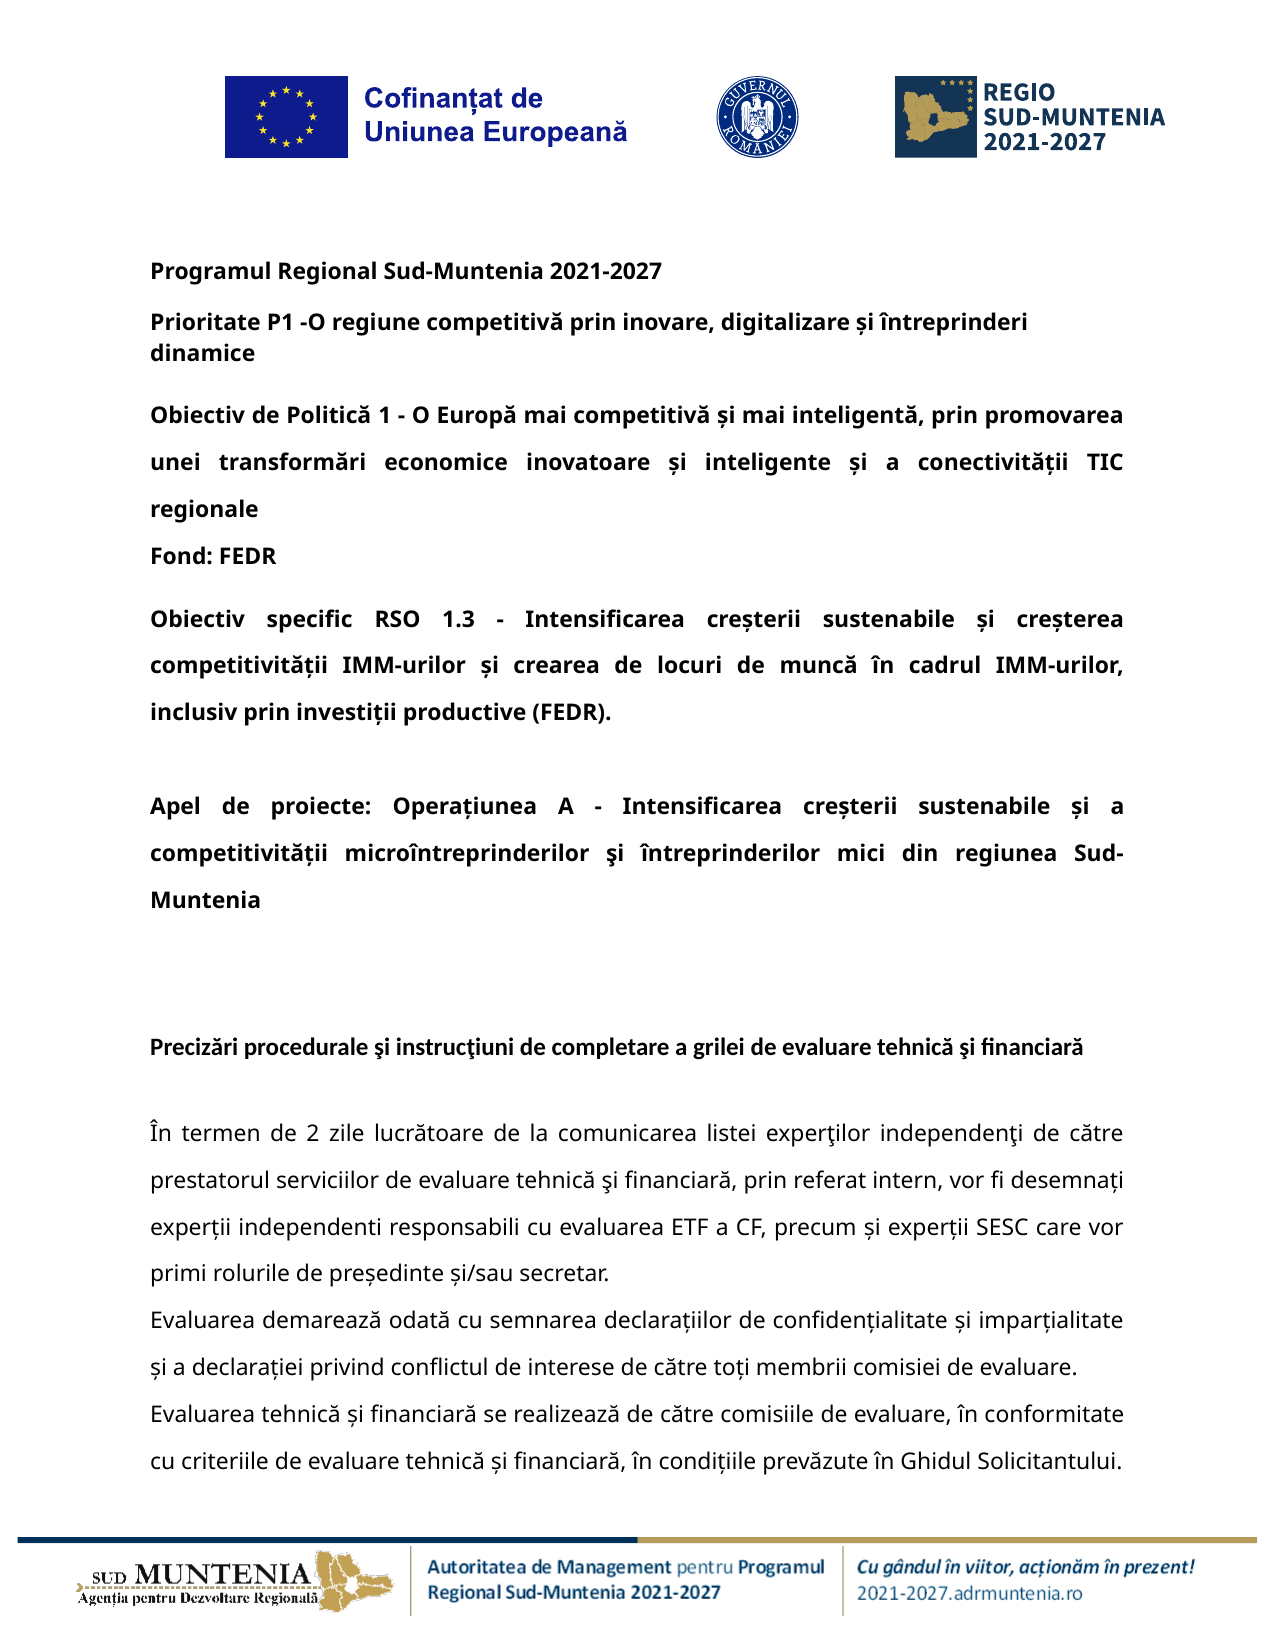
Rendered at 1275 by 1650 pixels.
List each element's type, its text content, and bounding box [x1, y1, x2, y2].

text Obiectiv specific RSO 1.3 - Intensificarea creșterii sustenabile și creșterea competitivității IMM-urilor și crearea de locuri de muncă în cadrul IMM-urilor, inclusiv prin investiții productive (FEDR). [150, 602, 1125, 727]
text Fond: FEDR [150, 540, 1125, 571]
text Evaluarea demarează odată cu semnarea declarațiilor de confidențialitate și imparțialitate și a declarației privind conflictul de interese de către toți membrii comisiei de evaluare. [150, 1304, 1125, 1382]
text În termen de 2 zile lucrătoare de la comunicarea listei experţilor independenţi de către prestatorul serviciilor de evaluare tehnică şi financiară, prin referat intern, vor fi desemnați experții independenti responsabili cu evaluarea ETF a CF, precum și experții SESC care vor primi rolurile de președinte și/sau secretar. [150, 1117, 1125, 1289]
text Precizări procedurale şi instrucţiuni de completare a grilei de evaluare tehnică şi financiară [150, 1031, 1125, 1062]
text Programul Regional Sud-Muntenia 2021-2027 [150, 255, 1125, 286]
text Obiectiv de Politică 1 - O Europă mai competitivă și mai inteligentă, prin promovarea unei transformări economice inovatoare și inteligente și a conectivității TIC regionale [150, 399, 1125, 524]
text Prioritate P1 -O regiune competitivă prin inovare, digitalizare și întreprinderi dinamice [150, 306, 1125, 368]
picture [17, 1537, 1258, 1617]
text Evaluarea tehnică și financiară se realizează de către comisiile de evaluare, în conformitate cu criteriile de evaluare tehnică și financiară, în condițiile prevăzute în Ghidul Solicitantului. [150, 1398, 1125, 1476]
text Apel de proiecte: Operațiunea A - Intensificarea creșterii sustenabile și a competitivității microîntreprinderilor şi întreprinderilor mici din regiunea Sud-Muntenia [150, 790, 1125, 915]
